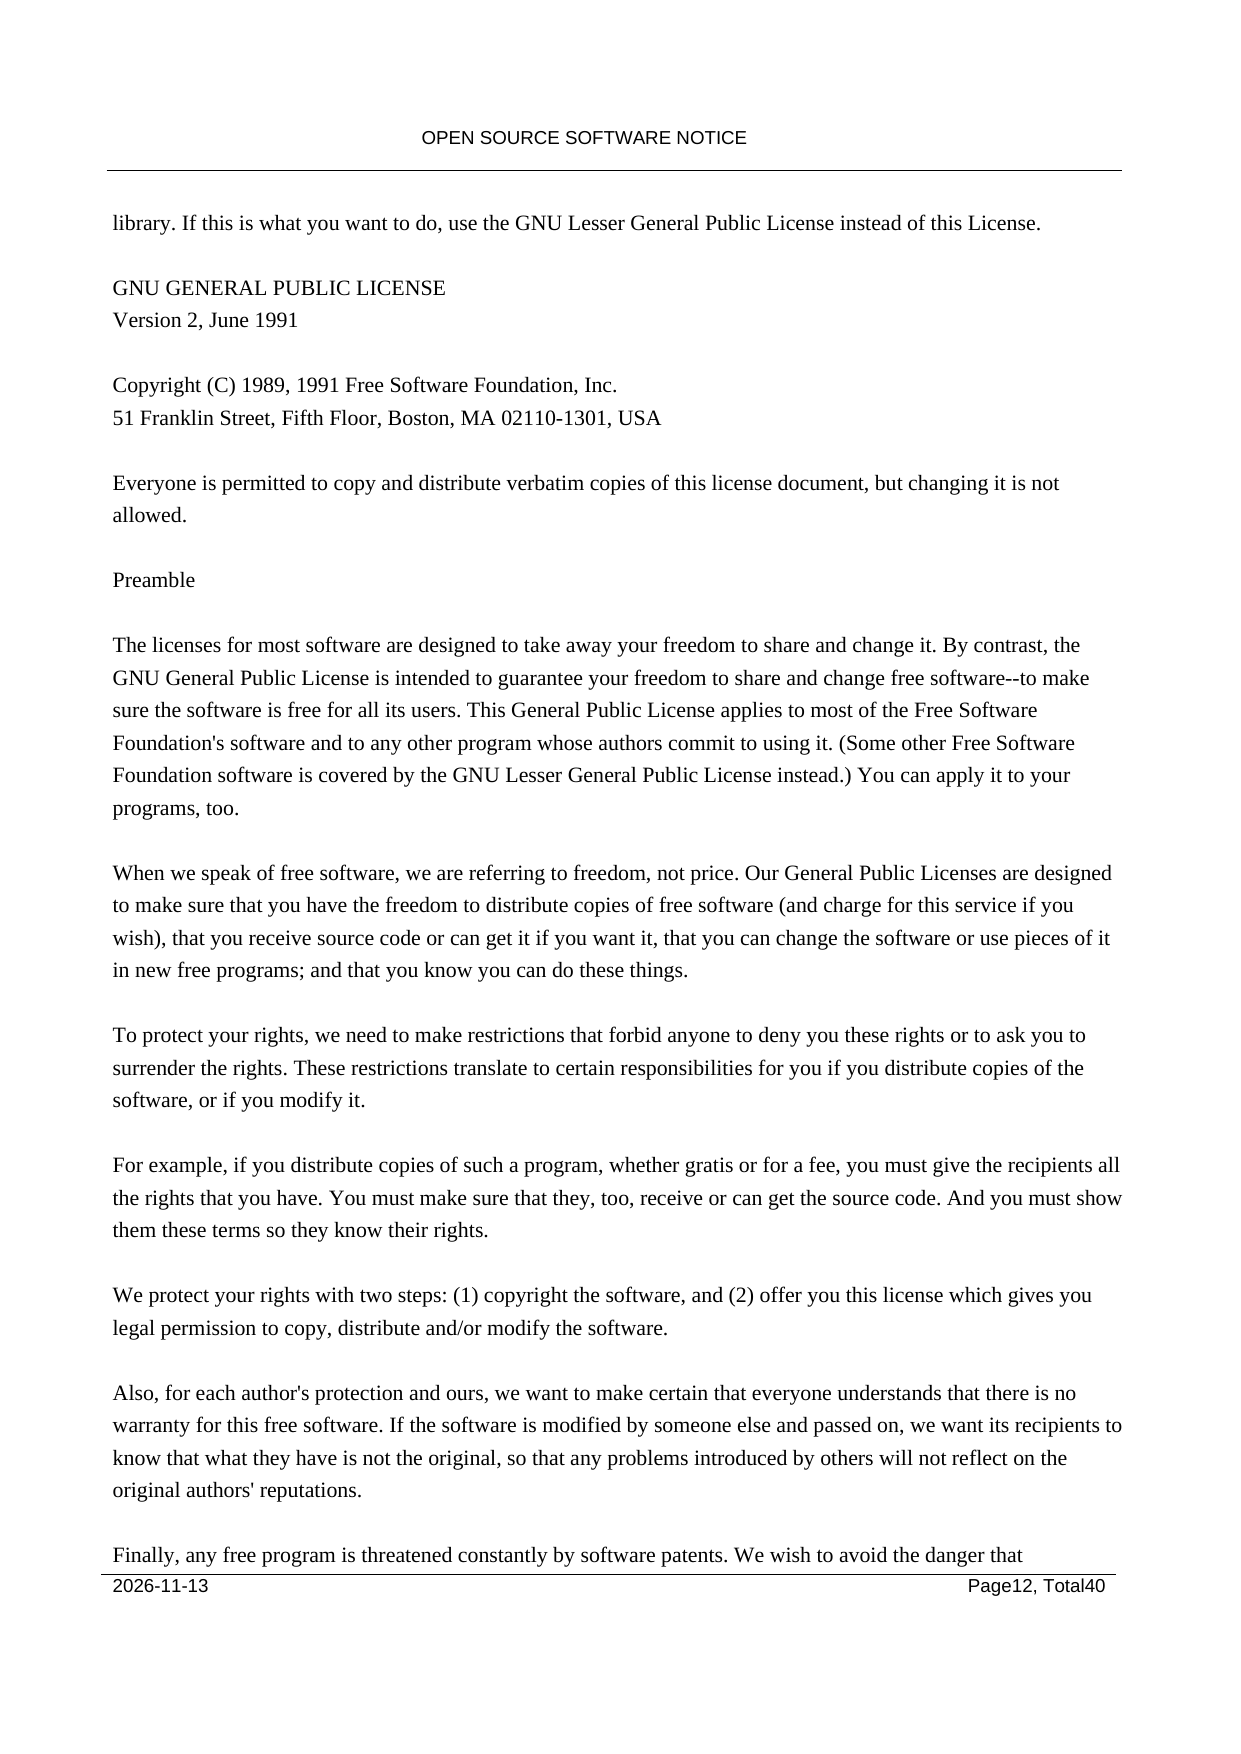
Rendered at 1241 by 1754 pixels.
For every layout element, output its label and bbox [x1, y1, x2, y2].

text [112, 206, 1128, 1571]
